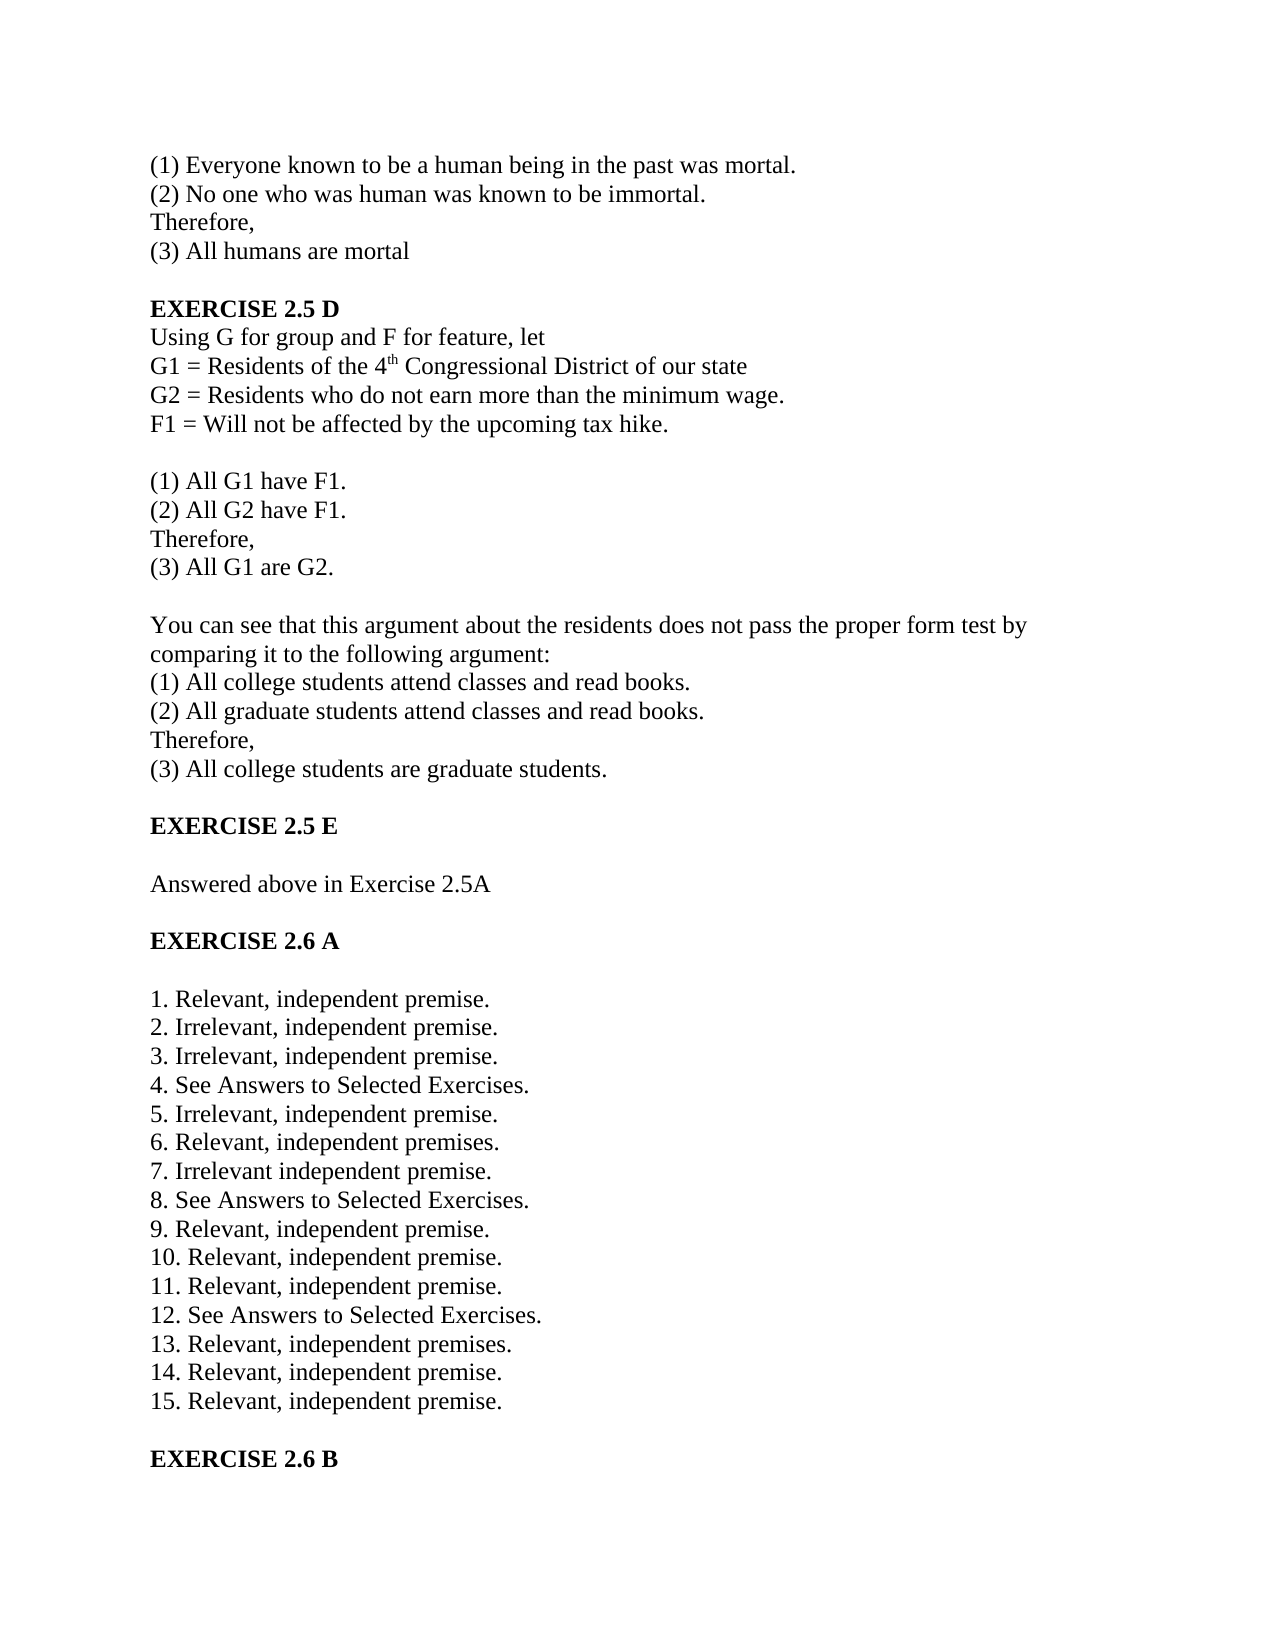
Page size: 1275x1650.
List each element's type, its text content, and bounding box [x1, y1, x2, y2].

subtitle Exercise 2.5 D [150, 294, 1125, 322]
text 6. Relevant, independent premises. [150, 1127, 1125, 1156]
text 9. Relevant, independent premise. [150, 1214, 1125, 1242]
text G1 = Residents of the 4th Congressional District of our state [150, 351, 1125, 380]
text (3) All college students are graduate students. [150, 754, 1125, 782]
text 12. See Answers to Selected Exercises. [150, 1300, 1125, 1329]
text EXERCISE 2.5 E [150, 811, 1125, 840]
subtitle Exercise 2.6 B [150, 1444, 1125, 1472]
subtitle Exercise 2.6 A [150, 926, 1125, 955]
text (3) All humans are mortal [150, 236, 1125, 265]
text F1 = Will not be affected by the upcoming tax hike. [150, 409, 1125, 437]
text 11. Relevant, independent premise. [150, 1271, 1125, 1300]
text 1. Relevant, independent premise. [150, 984, 1125, 1012]
text 7. Irrelevant independent premise. [150, 1156, 1125, 1185]
text (2) All graduate students attend classes and read books. [150, 696, 1125, 725]
text Using G for group and F for feature, let [150, 322, 1125, 351]
text 2. Irrelevant, independent premise. [150, 1012, 1125, 1041]
text You can see that this argument about the residents does not pass the proper form test by comparing it to the following argument: [150, 610, 1125, 667]
text G2 = Residents who do not earn more than the minimum wage. [150, 380, 1125, 409]
text 3. Irrelevant, independent premise. [150, 1041, 1125, 1070]
text Therefore, [150, 524, 1125, 552]
text (2) No one who was human was known to be immortal. [150, 179, 1125, 207]
text 14. Relevant, independent premise. [150, 1357, 1125, 1386]
text (1) Everyone known to be a human being in the past was mortal. [150, 150, 1125, 179]
text Therefore, [150, 207, 1125, 236]
text Therefore, [150, 725, 1125, 754]
text 15. Relevant, independent premise. [150, 1386, 1125, 1415]
text 5. Irrelevant, independent premise. [150, 1099, 1125, 1127]
text Answered above in Exercise 2.5A [150, 869, 1125, 897]
text (2) All G2 have F1. [150, 495, 1125, 524]
text (3) All G1 are G2. [150, 552, 1125, 581]
text 4. See Answers to Selected Exercises. [150, 1070, 1125, 1099]
text 13. Relevant, independent premises. [150, 1329, 1125, 1357]
text (1) All G1 have F1. [150, 466, 1125, 495]
text 8. See Answers to Selected Exercises. [150, 1185, 1125, 1214]
text (1) All college students attend classes and read books. [150, 667, 1125, 696]
text 10. Relevant, independent premise. [150, 1242, 1125, 1271]
